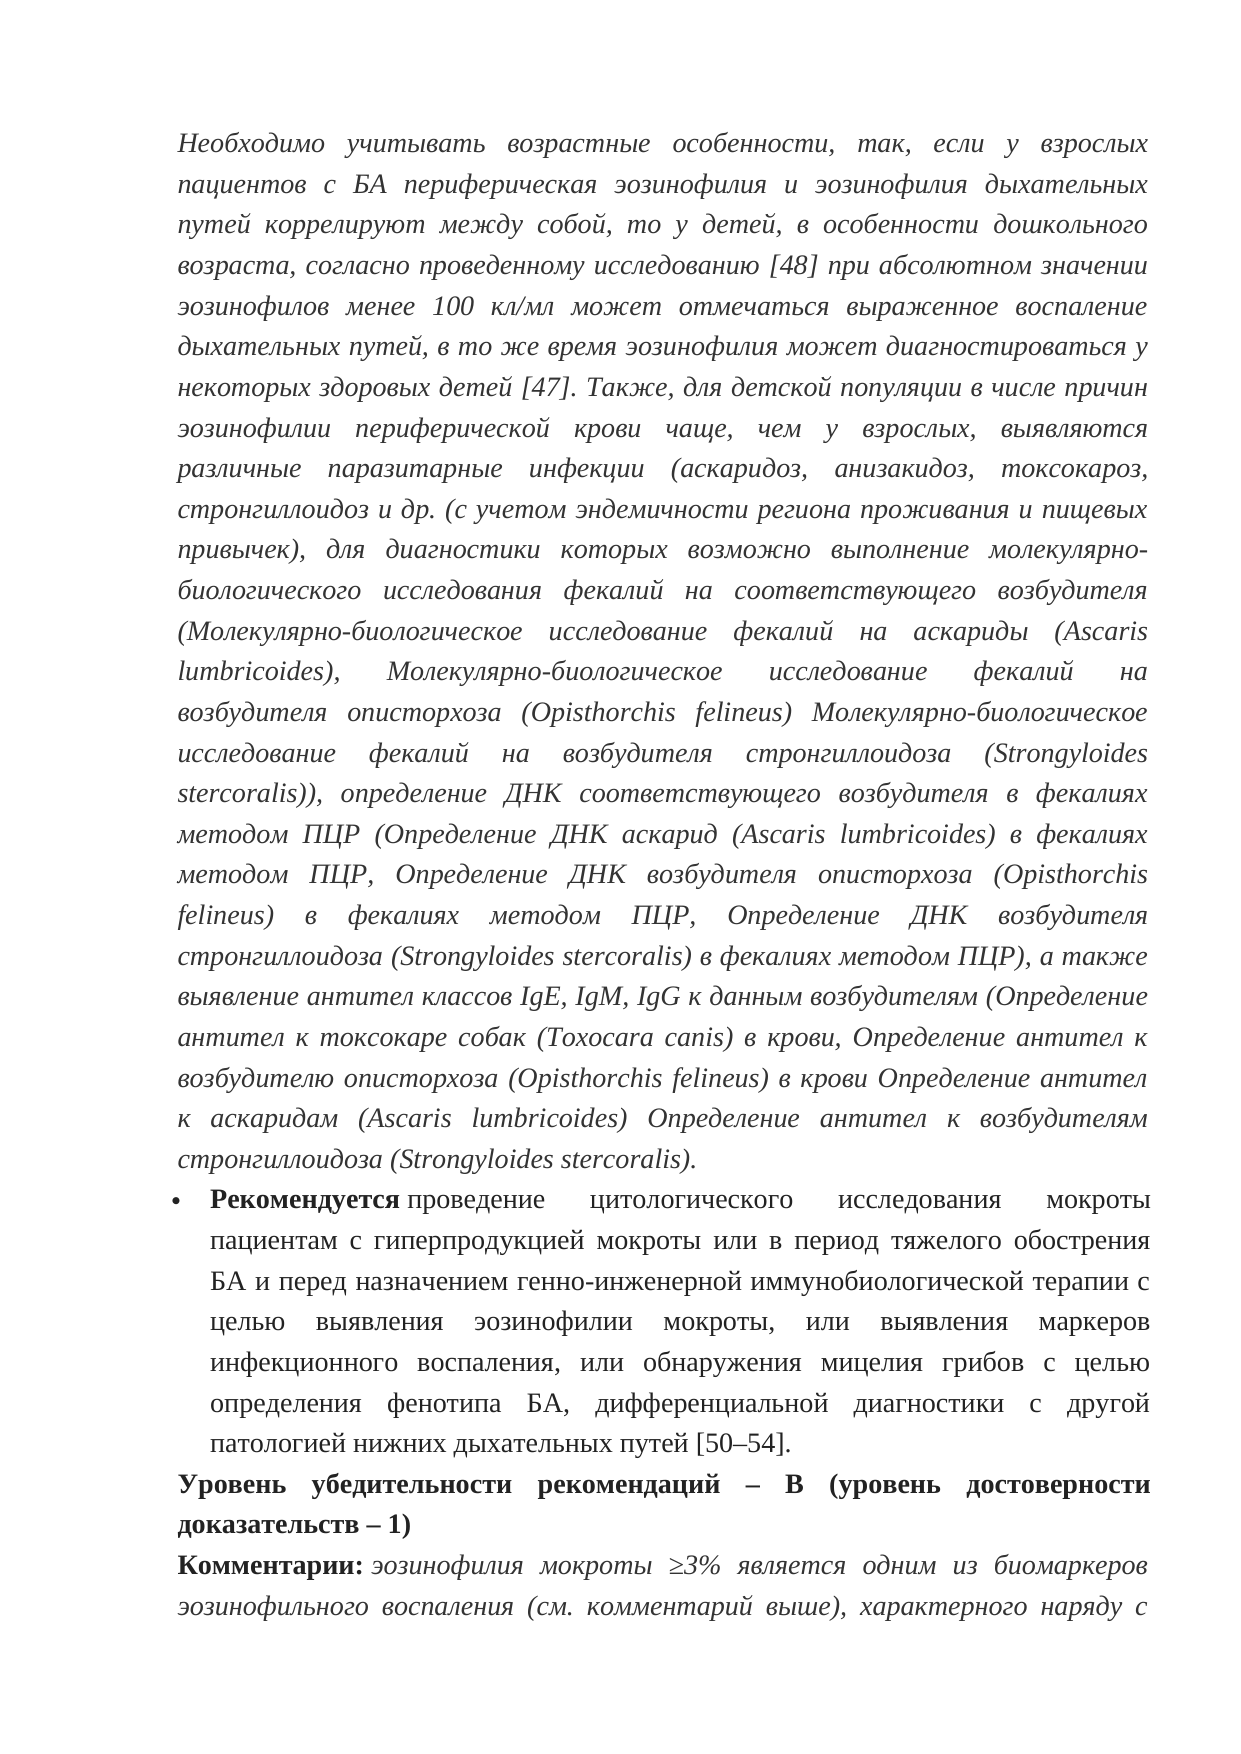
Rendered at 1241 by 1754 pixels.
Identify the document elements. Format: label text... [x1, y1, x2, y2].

list Рекомендуется проведение цитологического исследования мокроты пациентам с гиперпродукцией мокроты или в период тяжелого обострения БА и перед назначением генно-инженерной иммунобиологической терапии с целью выявления эозинофилии мокроты, или выявления маркеров инфекционного воспаления, или обнаружения мицелия грибов с целью определения фенотипа БА, дифференциальной диагностики с другой патологией нижних дыхательных путей [50–54]. [172, 1174, 1152, 1459]
text Уровень убедительности рекомендаций – B (уровень достоверности доказательств – 1) [177, 1459, 1152, 1540]
text Необходимо учитывать возрастные особенности, так, если у взрослых пациентов с БА периферическая эозинофилия и эозинофилия дыхательных путей коррелируют между собой, то у детей, в особенности дошкольного возраста, согласно проведенному исследованию [48] при абсолютном значении эозинофилов менее 100 кл/мл может отмечаться выраженное воспаление дыхательных путей, в то же время эозинофилия может диагностироваться у некоторых здоровых детей [47]. Также, для детской популяции в числе причин эозинофилии периферической крови чаще, чем у взрослых, выявляются различные паразитарные инфекции (аскаридоз, анизакидоз, токсокароз, стронгиллоидоз и др. (с учетом эндемичности региона проживания и пищевых привычек), для диагностики которых возможно выполнение молекулярно-биологического исследования фекалий на соответствующего возбудителя (Молекулярно-биологическое исследование фекалий на аскариды (Ascaris lumbricoides), Молекулярно-биологическое исследование фекалий на возбудителя описторхоза (Opisthorchis felineus) Молекулярно-биологическое исследование фекалий на возбудителя стронгиллоидоза (Strongyloides stercoralis)), определение ДНК соответствующего возбудителя в фекалиях методом ПЦР (Определение ДНК аскарид (Ascaris lumbricoides) в фекалиях методом ПЦР, Определение ДНК возбудителя описторхоза (Opisthorchis felineus) в фекалиях методом ПЦР, Определение ДНК возбудителя стронгиллоидоза (Strongyloides stercoralis) в фекалиях методом ПЦР), а также выявление антител классов IgE, IgM, IgG к данным возбудителям (Определение антител к токсокаре собак (Toxocara canis) в крови, Определение антител к возбудителю описторхоза (Opisthorchis felineus) в крови Определение антител к аскаридам (Ascaris lumbricoides) Определение антител к возбудителям стронгиллоидоза (Strongyloides stercoralis). [177, 118, 1152, 1174]
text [177, 1540, 1152, 1621]
